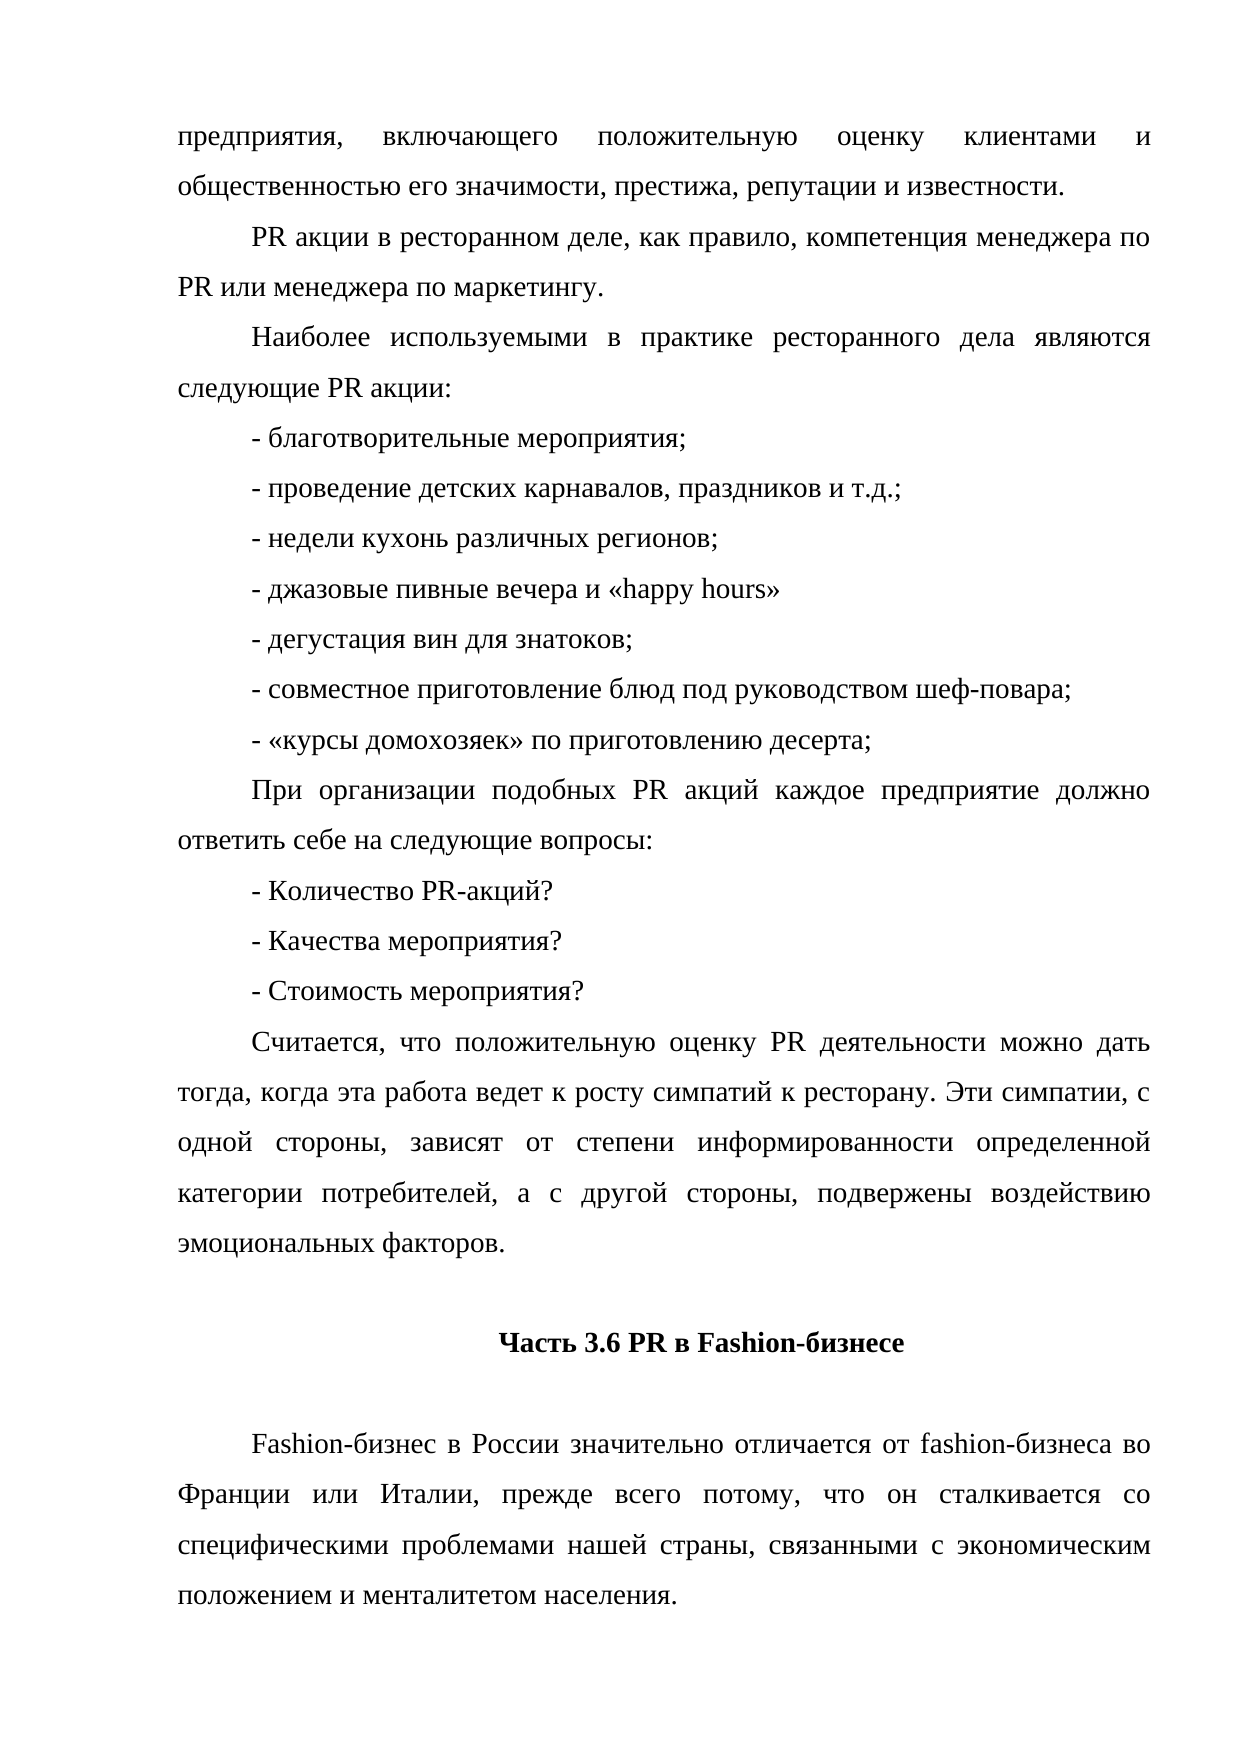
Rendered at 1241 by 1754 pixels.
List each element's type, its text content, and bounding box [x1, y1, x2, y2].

text Часть 3.6 PR в Fashion-бизнесе [177, 1326, 1152, 1359]
text - совместное приготовление блюд под руководством шеф-повара; [177, 672, 1152, 705]
text - «курсы домохозяек» по приготовлению десерта; [177, 722, 1152, 755]
text Считается, что положительную оценку РR деятельности можно дать тогда, когда эта работа ведет к росту симпатий к ресторану. Эти симпатии, с одной стороны, зависят от степени информированности определенной категории потребителей, а с другой стороны, подвержены воздействию эмоциональных факторов. [177, 1024, 1152, 1258]
text - Количество РR-акций? [177, 873, 1152, 906]
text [177, 118, 1152, 202]
text Наиболее используемыми в практике ресторанного дела являются следующие РR акции: [177, 319, 1152, 403]
text - дегустация вин для знатоков; [177, 621, 1152, 655]
text - Качества мероприятия? [177, 923, 1152, 957]
text РR акции в ресторанном деле, как правило, компетенция менеджера по РR или менеджера по маркетингу. [177, 219, 1152, 303]
text - проведение детских карнавалов, праздников и т.д.; [177, 470, 1152, 504]
text - джазовые пивные вечера и «happy hours» [177, 571, 1152, 604]
text При организации подобных РR акций каждое предприятие должно ответить себе на следующие вопросы: [177, 772, 1152, 856]
text - недели кухонь различных регионов; [177, 521, 1152, 554]
text - Стоимость мероприятия? [177, 973, 1152, 1007]
text Fashion-бизнес в России значительно отличается от fashion-бизнеса во Франции или Италии, прежде всего потому, что он сталкивается со специфическими проблемами нашей страны, связанными с экономическим положением и менталитетом населения. [177, 1426, 1152, 1611]
text - благотворительные мероприятия; [177, 420, 1152, 453]
